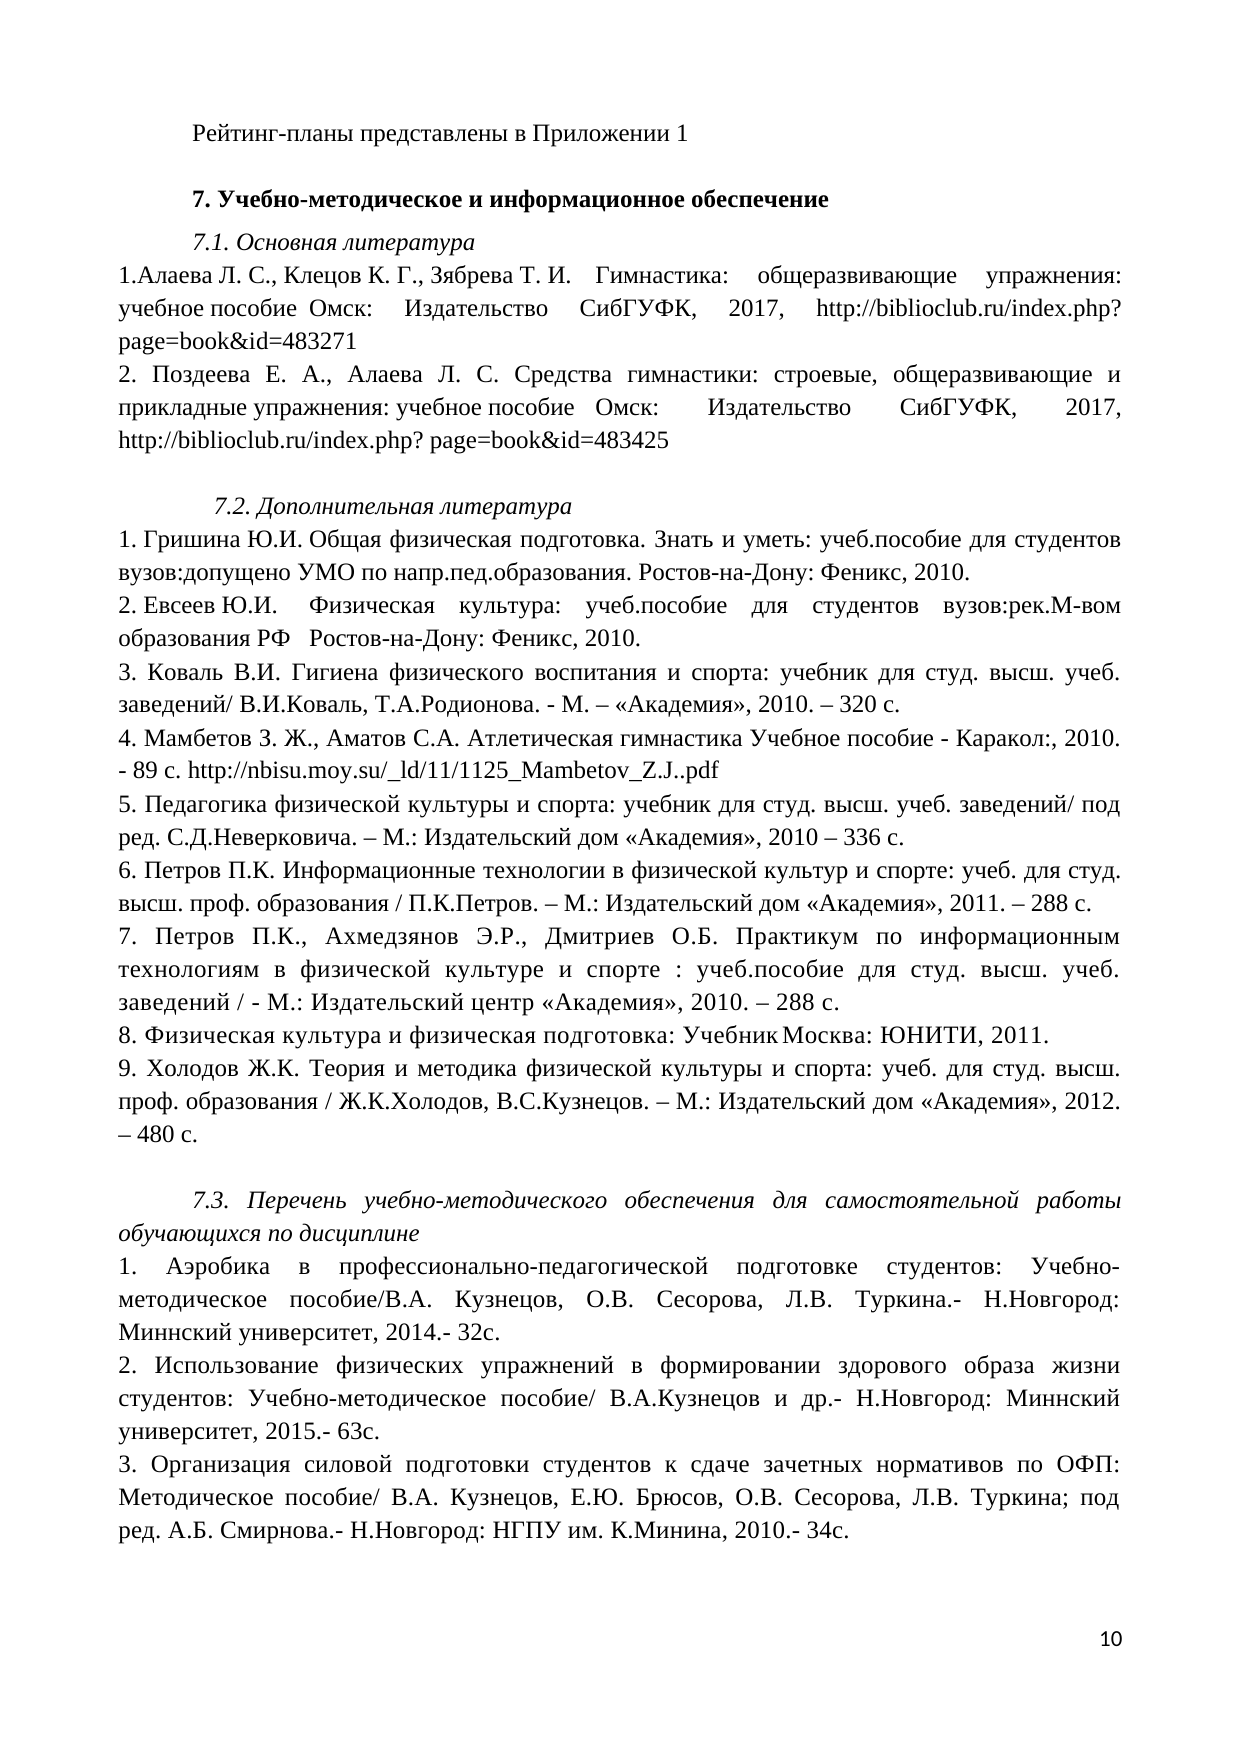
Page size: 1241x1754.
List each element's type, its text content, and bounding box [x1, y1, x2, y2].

text 7.1. Основная литература [118, 227, 1122, 256]
text 3. Организация силовой подготовки студентов к сдаче зачетных нормативов по ОФП: Методическое пособие/ В.А. Кузнецов, Е.Ю. Брюсов, О.В. Сесорова, Л.В. Туркина; под ред. А.Б. Смирнова.- Н.Новгород: НГПУ им. К.Минина, 2010.- 34с. [118, 1449, 1122, 1544]
text 7.2. Дополнительная литература [118, 491, 1122, 520]
text 6. Петров П.К. Информационные технологии в физической культур и спорте: учеб. для студ. высш. проф. образования / П.К.Петров. – М.: Издательский дом «Академия», 2011. – 288 с. [118, 855, 1122, 916]
text 3. Коваль В.И. Гигиена физического воспитания и спорта: учебник для студ. высш. учеб. заведений/ В.И.Коваль, Т.А.Родионова. - М. – «Академия», 2010. – 320 с. [118, 657, 1122, 718]
text 9. Холодов Ж.К. Теория и методика физической культуры и спорта: учеб. для студ. высш. проф. образования / Ж.К.Холодов, В.С.Кузнецов. – М.: Издательский дом «Академия», 2012. – 480 с. [118, 1053, 1122, 1148]
text 2. Евсеев Ю.И. Физическая культура: учеб.пособие для студентов вузов:рек.М-вом образования РФ Ростов-на-Дону: Феникс, 2010. [118, 591, 1122, 652]
text 7. Учебно-методическое и информационное обеспечение [118, 184, 1122, 213]
text 8. Физическая культура и физическая подготовка: Учебник Москва: ЮНИТИ, 2011. [118, 1020, 1122, 1048]
text 5. Педагогика физической культуры и спорта: учебник для студ. высш. учеб. заведений/ под ред. С.Д.Неверковича. – М.: Издательский дом «Академия», 2010 – 336 с. [118, 789, 1122, 850]
text 7. Петров П.К., Ахмедзянов Э.Р., Дмитриев О.Б. Практикум по информационным технологиям в физической культуре и спорте : учеб.пособие для студ. высш. учеб. заведений / - М.: Издательский центр «Академия», 2010. – 288 с. [118, 921, 1122, 1016]
text 2. Поздеева Е. А., Алаева Л. С. Средства гимнастики: строевые, общеразвивающие и прикладные упражнения: учебное пособие Омск: Издательство СибГУФК, 2017, http://biblioclub.ru/index.php? page=book&id=483425 [118, 359, 1122, 454]
text Рейтинг-планы представлены в Приложении 1 [118, 118, 1122, 147]
text 7.3. Перечень учебно-методического обеспечения для самостоятельной работы обучающихся по дисциплине [118, 1185, 1122, 1247]
text 2. Использование физических упражнений в формировании здорового образа жизни студентов: Учебно-методическое пособие/ В.А.Кузнецов и др.- Н.Новгород: Миннский университет, 2015.- 63с. [118, 1350, 1122, 1445]
text 4. Мамбетов З. Ж., Аматов С.А. Атлетическая гимнастика Учебное пособие - Каракол:, 2010. - 89 с. http://nbisu.moy.su/_ld/11/1125_Mambetov_Z.J..pdf [118, 723, 1122, 784]
text 1. Аэробика в профессионально-педагогической подготовке студентов: Учебно-методическое пособие/В.А. Кузнецов, О.В. Сесорова, Л.В. Туркина.- Н.Новгород: Миннский университет, 2014.- 32с. [118, 1251, 1122, 1346]
text 1.Алаева Л. С., Клецов К. Г., Зябрева Т. И. Гимнастика: общеразвивающие упражнения: учебное пособие Омск: Издательство СибГУФК, 2017, http://biblioclub.ru/index.php? page=book&id=483271 [118, 260, 1122, 355]
text 1. Гришина Ю.И. Общая физическая подготовка. Знать и уметь: учеб.пособие для студентов вузов:допущено УМО по напр.пед.образования. Ростов-на-Дону: Феникс, 2010. [118, 524, 1122, 586]
